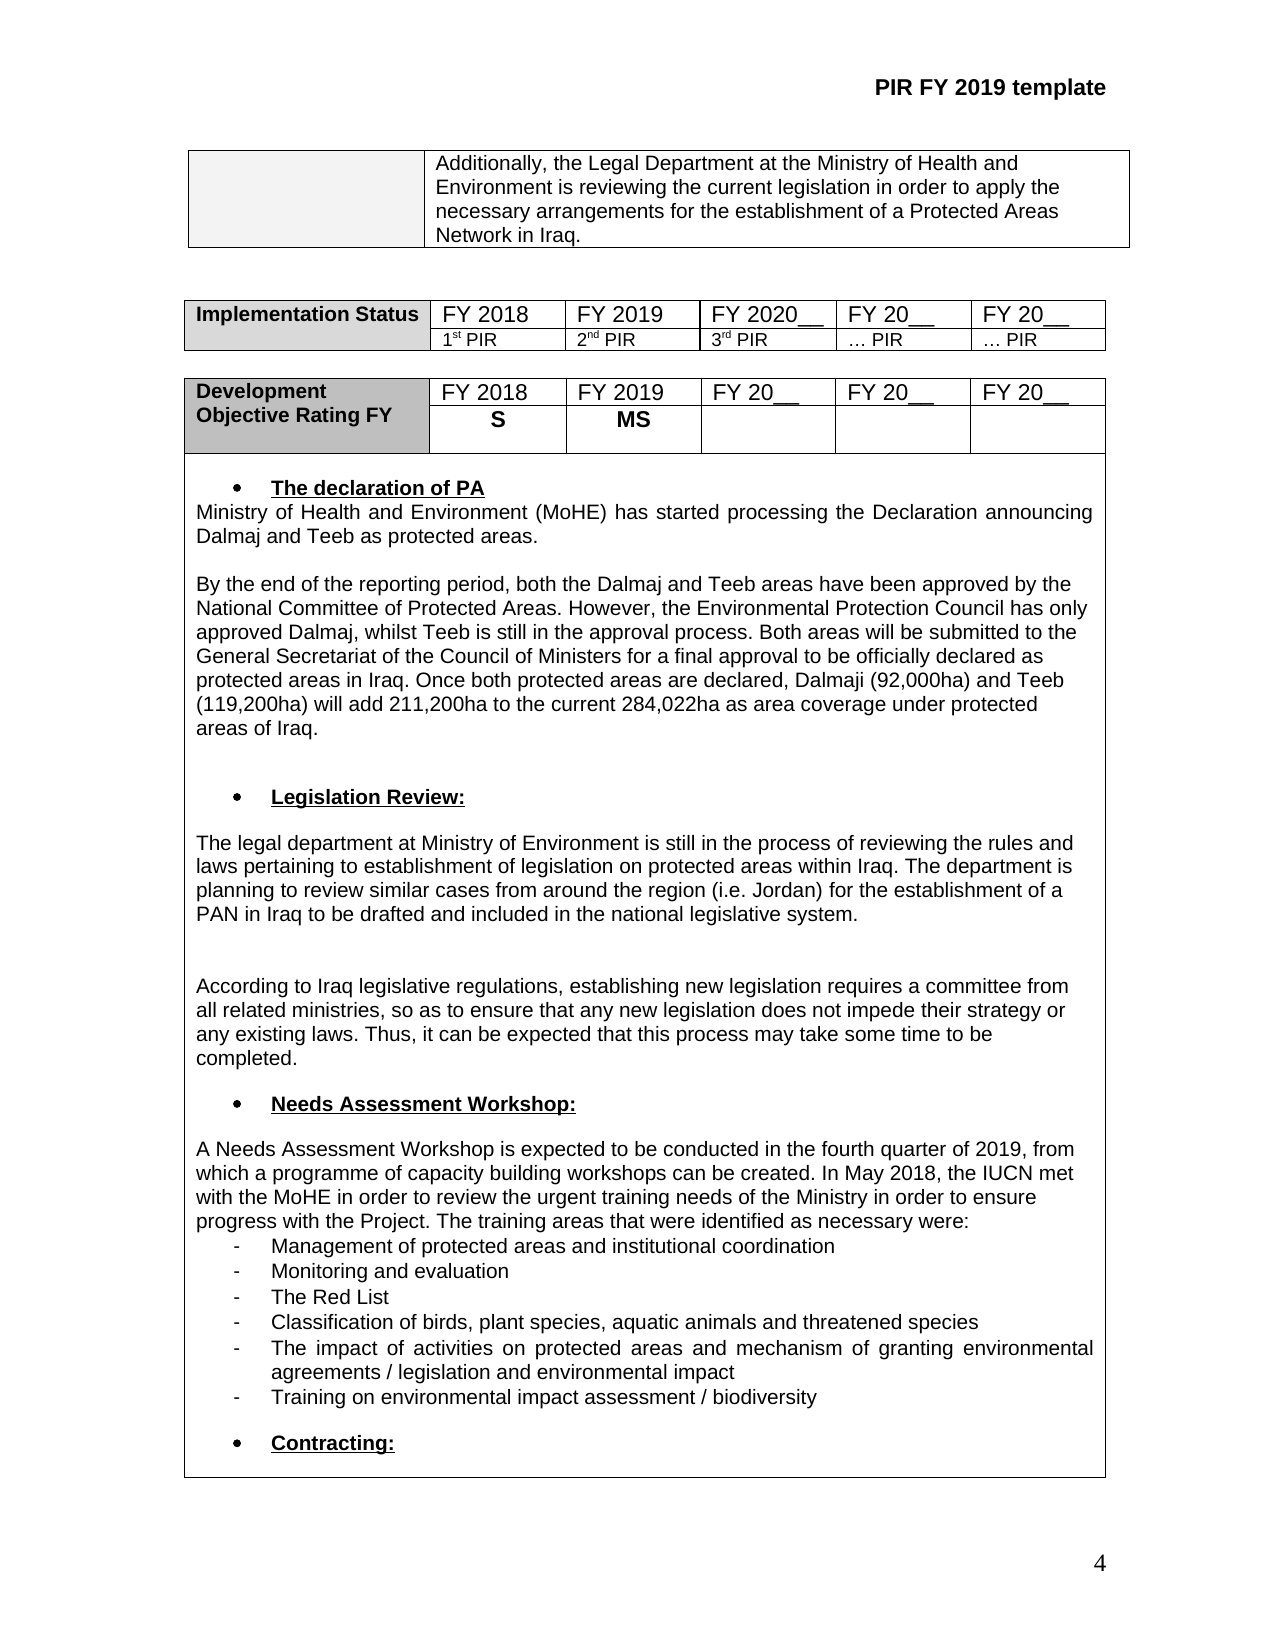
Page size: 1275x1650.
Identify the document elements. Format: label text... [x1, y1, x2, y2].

table_cell 2nd PIR [566, 329, 699, 350]
table_header FY 2018 [430, 379, 566, 405]
table_header FY 20__ [836, 379, 970, 405]
table_cell … PIR [837, 329, 971, 350]
table_cell MS [567, 406, 701, 453]
table_header FY 2020__ [701, 301, 836, 328]
table_cell [702, 406, 835, 453]
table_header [189, 151, 424, 247]
table_header Implementation Status [185, 301, 430, 350]
table_cell … PIR [972, 329, 1105, 350]
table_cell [185, 454, 1105, 1477]
table_cell 1st PIR [431, 329, 565, 350]
table_header FY 20__ [971, 379, 1105, 405]
table_cell 3rd PIR [701, 329, 836, 350]
table_cell S [430, 406, 566, 453]
table_cell [971, 406, 1105, 453]
table_cell [836, 406, 970, 453]
table_header FY 20__ [837, 301, 971, 328]
table_header FY 20__ [702, 379, 835, 405]
table_header FY 2019 [567, 379, 701, 405]
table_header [425, 151, 1129, 247]
table_header FY 2019 [566, 301, 699, 328]
table_header Development Objective Rating FY [185, 379, 429, 453]
table_header FY 20__ [972, 301, 1105, 328]
table_header FY 2018 [431, 301, 565, 328]
